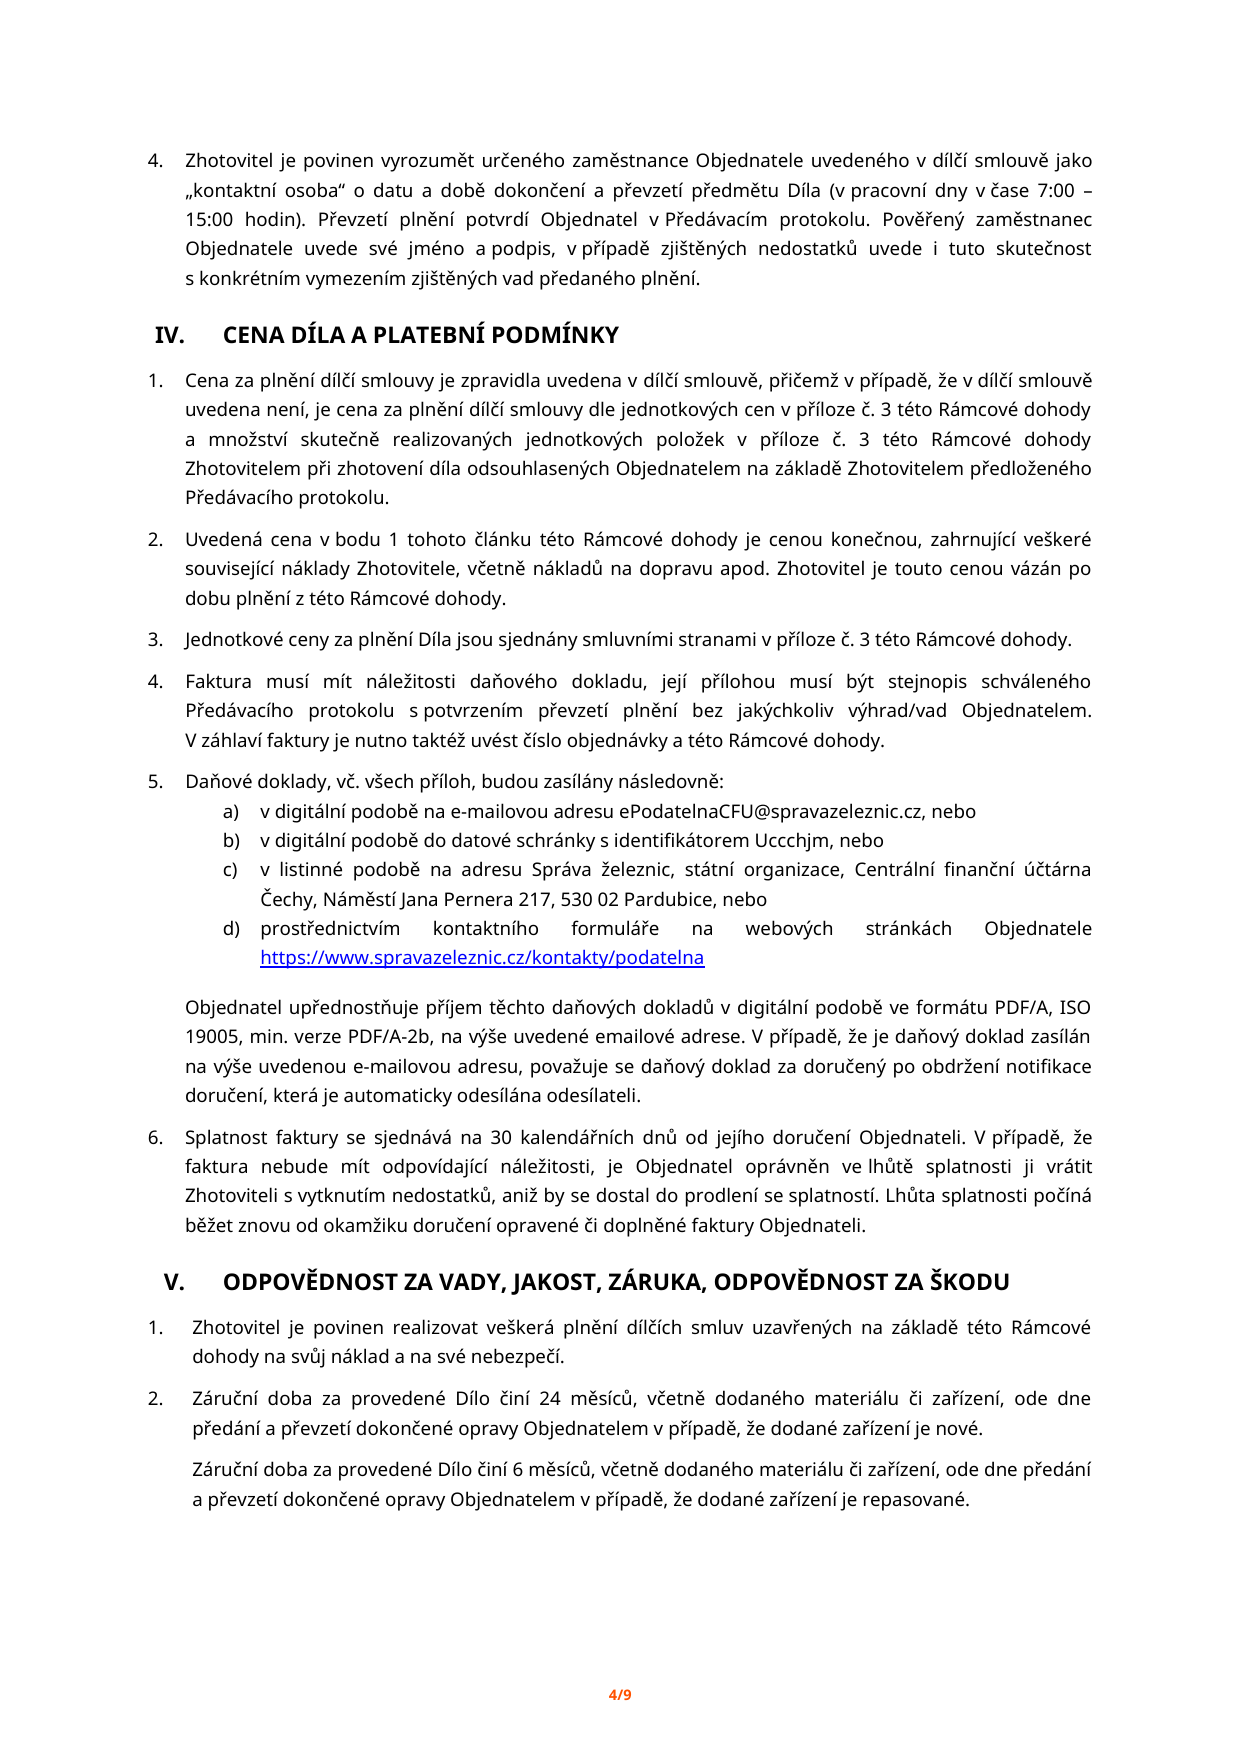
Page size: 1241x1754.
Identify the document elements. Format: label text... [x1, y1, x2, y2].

list Cena za plnění dílčí smlouvy je zpravidla uvedena v dílčí smlouvě, přičemž v případě, že v dílčí smlouvě uvedena není, je cena za plnění dílčí smlouvy dle jednotkových cen v příloze č. 3 této Rámcové dohody a množství skutečně realizovaných jednotkových položek v příloze č. 3 této Rámcové dohody Zhotovitelem při zhotovení díla odsouhlasených Objednatelem na základě Zhotovitelem předloženého Předávacího protokolu. [148, 367, 1093, 510]
list ODPOVĚDNOST ZA VADY, JAKOST, ZÁRUKA, ODPOVĚDNOST ZA ŠKODU [185, 1266, 1093, 1297]
list v digitální podobě na e-mailovou adresu ePodatelnaCFU@spravazeleznic.cz, nebo [223, 798, 1093, 823]
list Zhotovitel je povinen realizovat veškerá plnění dílčích smluv uzavřených na základě této Rámcové dohody na svůj náklad a na své nebezpečí. [148, 1314, 1093, 1369]
text Objednatel upřednostňuje příjem těchto daňových dokladů v digitální podobě ve formátu PDF/A, ISO 19005, min. verze PDF/A-2b, na výše uvedené emailové adrese. V případě, že je daňový doklad zasílán na výše uvedenou e-mailovou adresu, považuje se daňový doklad za doručený po obdržení notifikace doručení, která je automaticky odesílána odesílateli. [185, 994, 1093, 1108]
list Faktura musí mít náležitosti daňového dokladu, její přílohou musí být stejnopis schváleného Předávacího protokolu s potvrzením převzetí plnění bez jakýchkoliv výhrad/vad Objednatelem. V záhlaví faktury je nutno taktéž uvést číslo objednávky a této Rámcové dohody. [148, 668, 1093, 752]
list v digitální podobě do datové schránky s identifikátorem Uccchjm, nebo [223, 827, 1093, 853]
text Záruční doba za provedené Dílo činí 6 měsíců, včetně dodaného materiálu či zařízení, ode dne předání a převzetí dokončené opravy Objednatelem v případě, že dodané zařízení je repasované. [192, 1457, 1093, 1511]
list Jednotkové ceny za plnění Díla jsou sjednány smluvními stranami v příloze č. 3 této Rámcové dohody. [148, 627, 1093, 652]
text Zhotovitel je povinen vyrozumět určeného zaměstnance Objednatele uvedeného v dílčí smlouvě jako „kontaktní osoba“ o datu a době dokončení a převzetí předmětu Díla (v pracovní dny v čase 7:00 – 15:00 hodin). Převzetí plnění potvrdí Objednatel v Předávacím protokolu. Pověřený zaměstnanec Objednatele uvede své jméno a podpis, v případě zjištěných nedostatků uvede i tuto skutečnost s konkrétním vymezením zjištěných vad předaného plnění. [148, 148, 1093, 290]
list prostřednictvím kontaktního formuláře na webových stránkách Objednatele https://www.spravazeleznic.cz/kontakty/podatelna [223, 915, 1093, 970]
list Splatnost faktury se sjednává na 30 kalendářních dnů od jejího doručení Objednateli. V případě, že faktura nebude mít odpovídající náležitosti, je Objednatel oprávněn ve lhůtě splatnosti ji vrátit Zhotoviteli s vytknutím nedostatků, aniž by se dostal do prodlení se splatností. Lhůta splatnosti počíná běžet znovu od okamžiku doručení opravené či doplněné faktury Objednateli. [148, 1124, 1093, 1237]
list v listinné podobě na adresu Správa železnic, státní organizace, Centrální finanční účtárna Čechy, Náměstí Jana Pernera 217, 530 02 Pardubice, nebo [223, 857, 1093, 911]
list CENA DÍLA A PLATEBNÍ PODMÍNKY [185, 319, 1093, 350]
list Uvedená cena v bodu 1 tohoto článku této Rámcové dohody je cenou konečnou, zahrnující veškeré související náklady Zhotovitele, včetně nákladů na dopravu apod. Zhotovitel je touto cenou vázán po dobu plnění z této Rámcové dohody. [148, 526, 1093, 610]
list Daňové doklady, vč. všech příloh, budou zasílány následovně: [148, 769, 1093, 794]
list Záruční doba za provedené Dílo činí 24 měsíců, včetně dodaného materiálu či zařízení, ode dne předání a převzetí dokončené opravy Objednatelem v případě, že dodané zařízení je nové. [148, 1386, 1093, 1440]
